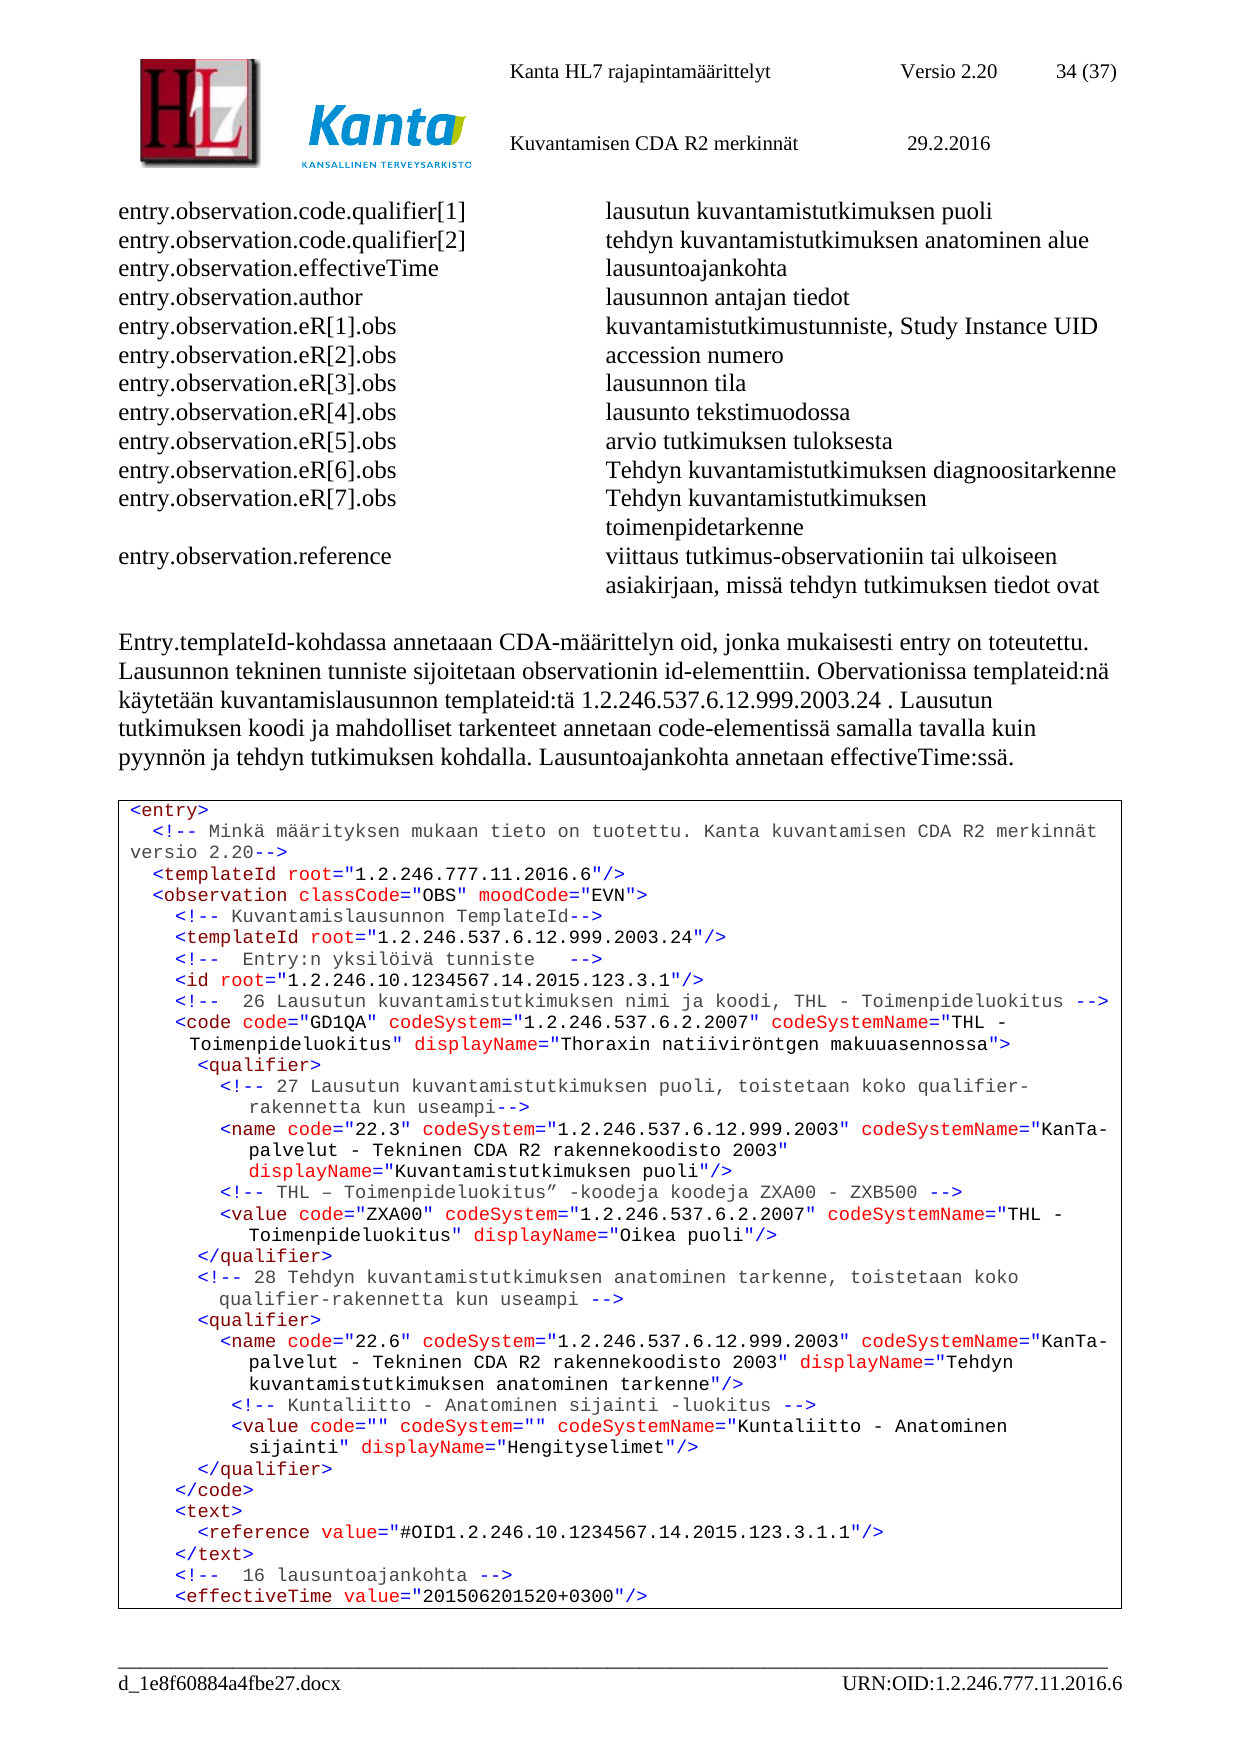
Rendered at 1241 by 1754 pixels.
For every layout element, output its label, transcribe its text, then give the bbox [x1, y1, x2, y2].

text entry.observation.eR[7].obs Tehdyn kuvantamistutkimuksen toimenpidetarkenne [118, 483, 1122, 541]
text entry.observation.code.qualifier[2] tehdyn kuvantamistutkimuksen anatominen alue [118, 225, 1122, 253]
text entry.observation.eR[5].obs arvio tutkimuksen tuloksesta [118, 426, 1122, 455]
table_header <entry> <!-- Minkä määrityksen mukaan tieto on tuotettu. Kanta kuvantamisen CDA R2 merkinnät versio 2.20--> <templateId root="1.2.246.777.11.2016.6"/> <observation classCode="OBS" moodCode="EVN"> <!-- Kuvantamislausunnon TemplateId--> <templateId root="1.2.246.537.6.12.999.2003.24"/> <!-- Entry:n yksilöivä tunniste --> <id root="1.2.246.10.1234567.14.2015.123.3.1"/> <!-- 26 Lausutun kuvantamistutkimuksen nimi ja koodi, THL - Toimenpideluokitus --> <code code="GD1QA" codeSystem="1.2.246.537.6.2.2007" codeSystemName="THL - Toimenpideluokitus" displayName="Thoraxin natiiviröntgen makuuasennossa"> <qualifier> <!-- 27 Lausutun kuvantamistutkimuksen puoli, toistetaan koko qualifier-rakennetta kun useampi--> <name code="22.3" codeSystem="1.2.246.537.6.12.999.2003" codeSystemName="KanTa-palvelut - Tekninen CDA R2 rakennekoodisto 2003" displayName="Kuvantamistutkimuksen puoli"/> <!-- THL – Toimenpideluokitus” -koodeja koodeja ZXA00 - ZXB500 --> <value code="ZXA00" codeSystem="1.2.246.537.6.2.2007" codeSystemName="THL - Toimenpideluokitus" displayName="Oikea puoli"/> </qualifier> <!-- 28 Tehdyn kuvantamistutkimuksen anatominen tarkenne, toistetaan koko qualifier-rakennetta kun useampi --> <qualifier> <name code="22.6" codeSystem="1.2.246.537.6.12.999.2003" codeSystemName="KanTa-palvelut - Tekninen CDA R2 rakennekoodisto 2003" displayName="Tehdyn kuvantamistutkimuksen anatominen tarkenne"/> <!-- Kuntaliitto - Anatominen sijainti -luokitus --> <value code="" codeSystem="" codeSystemName="Kuntaliitto - Anatominen sijainti" displayName="Hengityselimet"/> </qualifier> </code> <text> <reference value="#OID1.2.246.10.1234567.14.2015.123.3.1.1"/> </text> <!-- 16 lausuntoajankohta --> <effectiveTime value="201506201520+0300"/> [119, 801, 1121, 1608]
text entry.observation.eR[6].obs Tehdyn kuvantamistutkimuksen diagnoositarkenne [118, 455, 1122, 483]
picture [140, 59, 262, 168]
text entry.observation.eR[3].obs lausunnon tila [118, 368, 1122, 397]
text entry.observation.reference viittaus tutkimus-observationiin tai ulkoiseen asiakirjaan, missä tehdyn tutkimuksen tiedot ovat [118, 541, 1122, 598]
picture [302, 105, 472, 168]
text entry.observation.code.qualifier[1] lausutun kuvantamistutkimuksen puoli [118, 196, 1122, 225]
text entry.observation.author lausunnon antajan tiedot [118, 282, 1122, 311]
text Entry.templateId-kohdassa annetaaan CDA-määrittelyn oid, jonka mukaisesti entry on toteutettu. Lausunnon tekninen tunniste sijoitetaan observationin id-elementtiin. Obervationissa templateid:nä käytetään kuvantamislausunnon templateid:tä 1.2.246.537.6.12.999.2003.24 . Lausutun tutkimuksen koodi ja mahdolliset tarkenteet annetaan code-elementissä samalla tavalla kuin pyynnön ja tehdyn tutkimuksen kohdalla. Lausuntoajankohta annetaan effectiveTime:ssä. [118, 627, 1122, 800]
text entry.observation.eR[1].obs kuvantamistutkimustunniste, Study Instance UID [118, 311, 1122, 340]
picture [323, 105, 335, 119]
text entry.observation.effectiveTime lausuntoajankohta [118, 253, 1122, 282]
text entry.observation.eR[4].obs lausunto tekstimuodossa [118, 397, 1122, 426]
text entry.observation.eR[2].obs accession numero [118, 340, 1122, 368]
